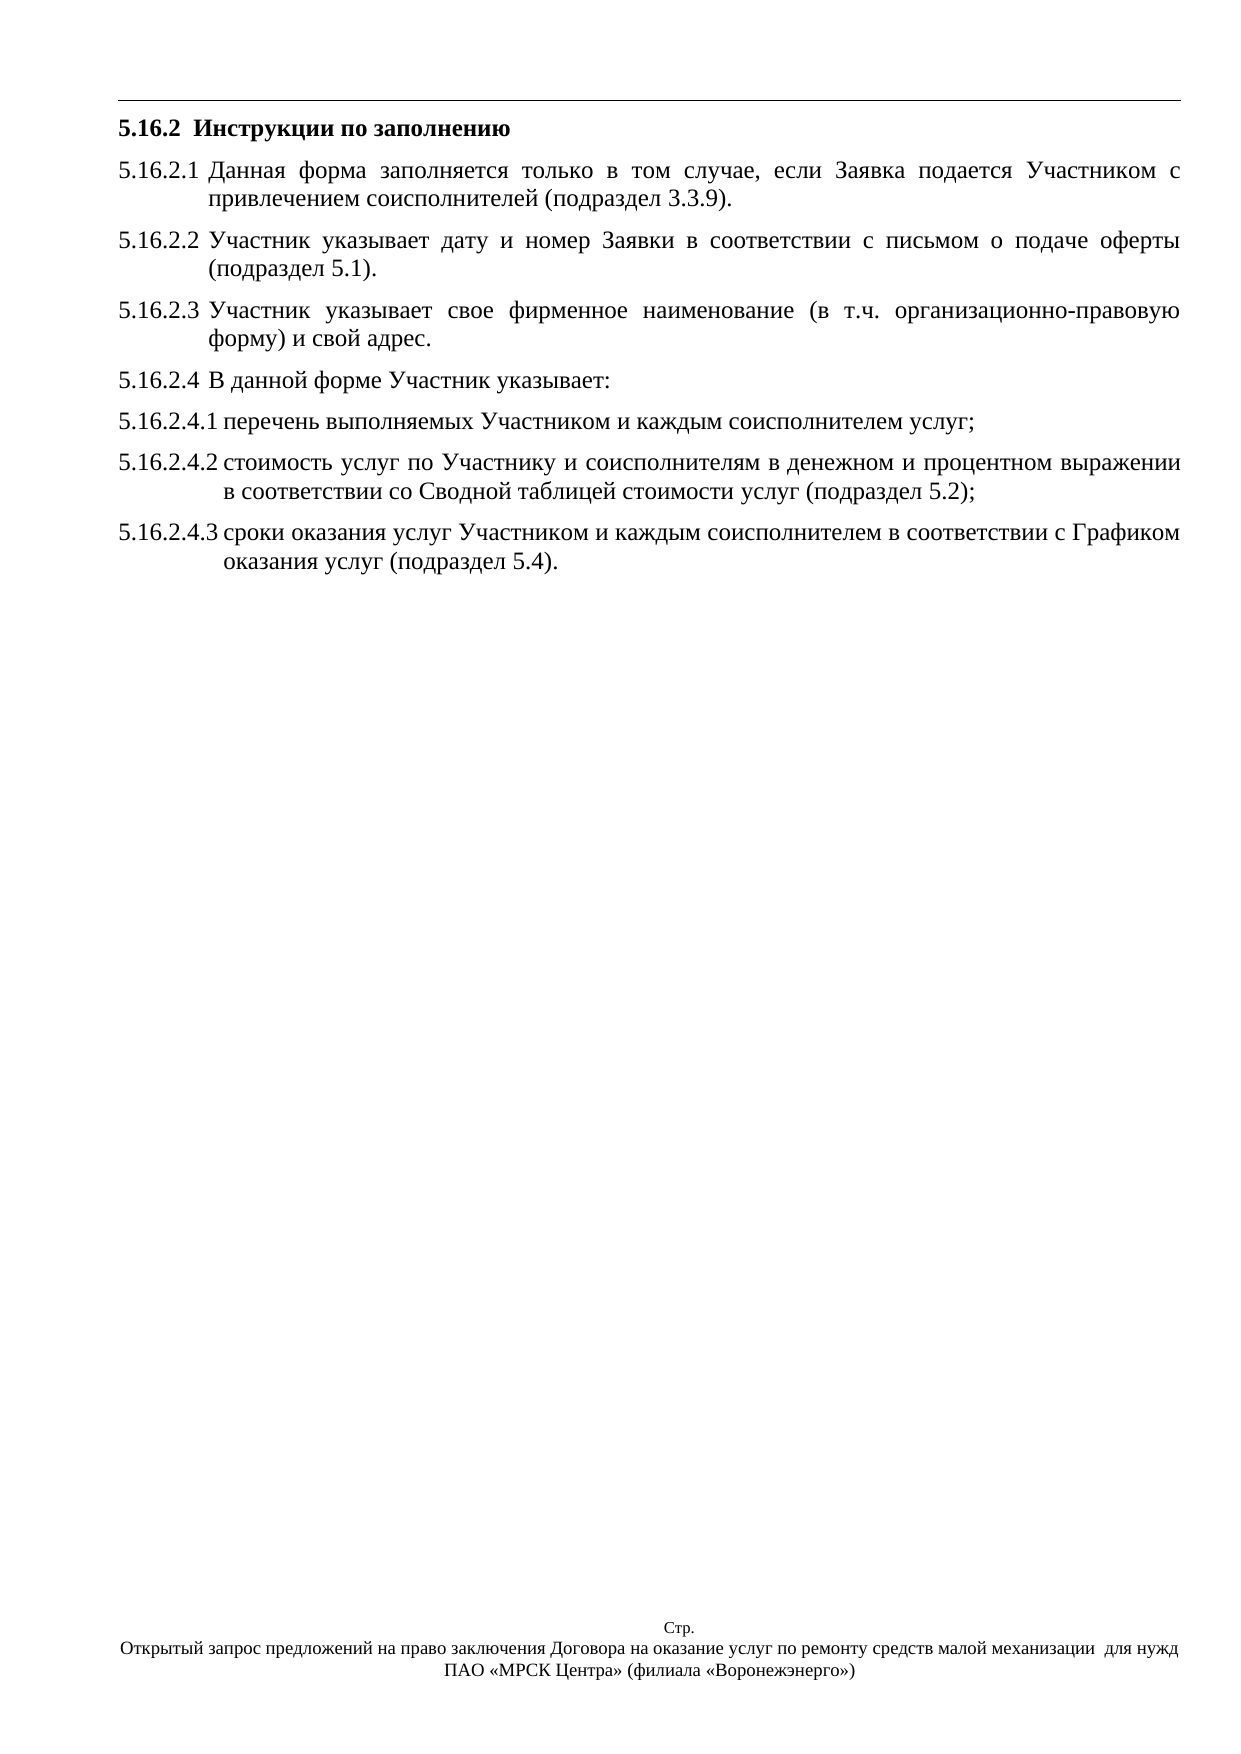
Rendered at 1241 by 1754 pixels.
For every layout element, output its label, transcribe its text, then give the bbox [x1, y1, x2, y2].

list Участник указывает свое фирменное наименование (в т.ч. организационно-правовую форму) и свой адрес. [118, 295, 1181, 352]
list стоимость услуг по Участнику и соисполнителям в денежном и процентном выражении в соответствии со Сводной таблицей стоимости услуг (подраздел 5.2); [118, 447, 1181, 505]
list Данная форма заполняется только в том случае, если Заявка подается Участником с привлечением соисполнителей (подраздел 3.3.9). [118, 155, 1181, 212]
subtitle Инструкции по заполнению [118, 113, 1181, 142]
list В данной форме Участник указывает: [118, 365, 1181, 393]
list перечень выполняемых Участником и каждым соисполнителем услуг; [118, 406, 1181, 435]
list сроки оказания услуг Участником и каждым соисполнителем в соответствии с Графиком оказания услуг (подраздел 5.4). [118, 517, 1181, 575]
list Участник указывает дату и номер Заявки в соответствии с письмом о подаче оферты (подраздел 5.1). [118, 225, 1181, 282]
